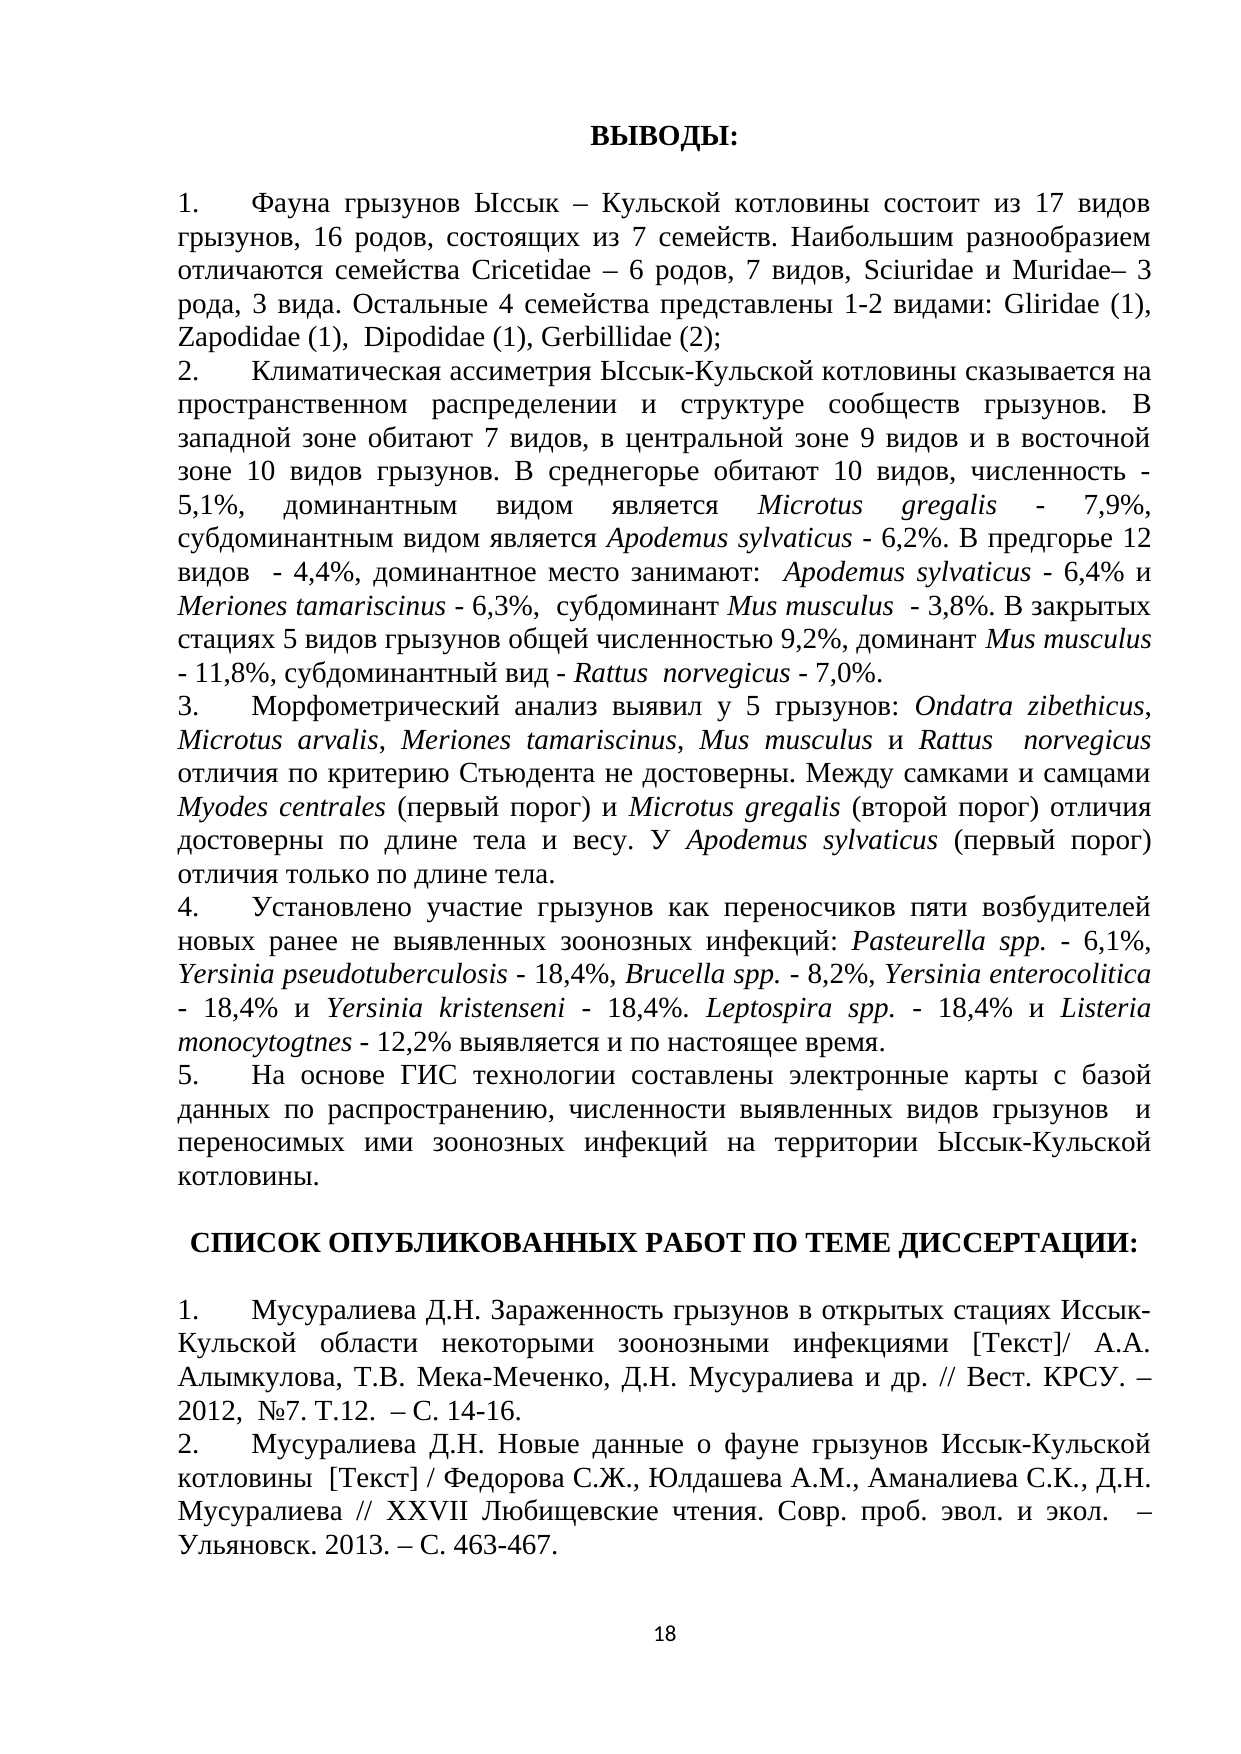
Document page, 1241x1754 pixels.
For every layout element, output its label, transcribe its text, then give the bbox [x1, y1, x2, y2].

list Мусуралиева Д.Н. Новые данные о фауне грызунов Иссык-Кульской котловины [Текст] / Федорова С.Ж., Юлдашева А.М., Аманалиева С.К., Д.Н. Мусуралиева // XXVII Любищевские чтения. Совр. проб. эвол. и экол. –Ульяновск. 2013. – С. 463-467. [177, 1426, 1152, 1560]
list Морфометрический анализ выявил у 5 грызунов: Ondatra zibethicus, Microtus arvalis, Meriones tamariscinus, Mus musculus и Rattus nоrvegicus отличия по критерию Стьюдента не достоверны. Между самками и самцами Myodes centrales (первый порог) и Microtus gregalis (второй порог) отличия достоверны по длине тела и весу. У Apodemus sylvaticus (первый порог) отличия только по длине тела. [177, 688, 1152, 889]
text ВЫВОДЫ: [177, 118, 1152, 152]
text СПИСОК ОПУБЛИКОВАННЫХ РАБОТ ПО ТЕМЕ ДИССЕРТАЦИИ: [177, 1225, 1152, 1258]
list На основе ГИС технологии составлены электронные карты с базой данных по распространению, численности выявленных видов грызунов и переносимых ими зоонозных инфекций на территории Ыссык-Кульской котловины. [177, 1057, 1152, 1191]
list Установлено участие грызунов как переносчиков пяти возбудителей новых ранее не выявленных зоонозных инфекций: Pasteurella spp. - 6,1%, Yersinia pseudotuberculosis - 18,4%, Brucella spp. - 8,2%, Yersinia enterocolitica - 18,4% и Yersinia kristenseni - 18,4%. Leptospirа spp. - 18,4% и Listeria monocytogtnes - 12,2% выявляется и по настоящее время. [177, 889, 1152, 1057]
list Фауна грызунов Ыссык – Кульской котловины состоит из 17 видов грызунов, 16 родов, состоящих из 7 семейств. Наибольшим разнообразием отличаются семейства Cricetidae – 6 родов, 7 видов, Sciuridae и Muridae– 3 рода, 3 вида. Остальные 4 семейства представлены 1-2 видами: Gliridae (1), Zapodidae (1), Dipodidae (1), Gerbillidae (2); [177, 185, 1152, 353]
list Мусуралиева Д.Н. Зараженность грызунов в открытых стациях Иссык-Кульской области некоторыми зоонозными инфекциями [Текст]/ А.А. Алымкулова, Т.В. Мека-Меченко, Д.Н. Мусуралиева и др. // Вест. КРСУ. – 2012, №7. Т.12. – С. 14-16. [177, 1292, 1152, 1426]
list Климатическая ассиметрия Ыссык-Кульской котловины сказывается на пространственном распределении и структуре сообществ грызунов. В западной зоне обитают 7 видов, в центральной зоне 9 видов и в восточной зоне 10 видов грызунов. В среднегорье обитают 10 видов, численность - 5,1%, доминантным видом является Microtus gregalis - 7,9%, субдоминантным видом является Apodemus sylvaticus - 6,2%. В предгорье 12 видов - 4,4%, доминантное место занимают: Apodemus sylvaticus - 6,4% и Meriones tamariscinus - 6,3%, субдоминант Mus musculus - 3,8%. В закрытых стациях 5 видов грызунов общей численностью 9,2%, доминант Mus musculus - 11,8%, субдоминантный вид - Rattus nоrvegicus - 7,0%. [177, 353, 1152, 688]
